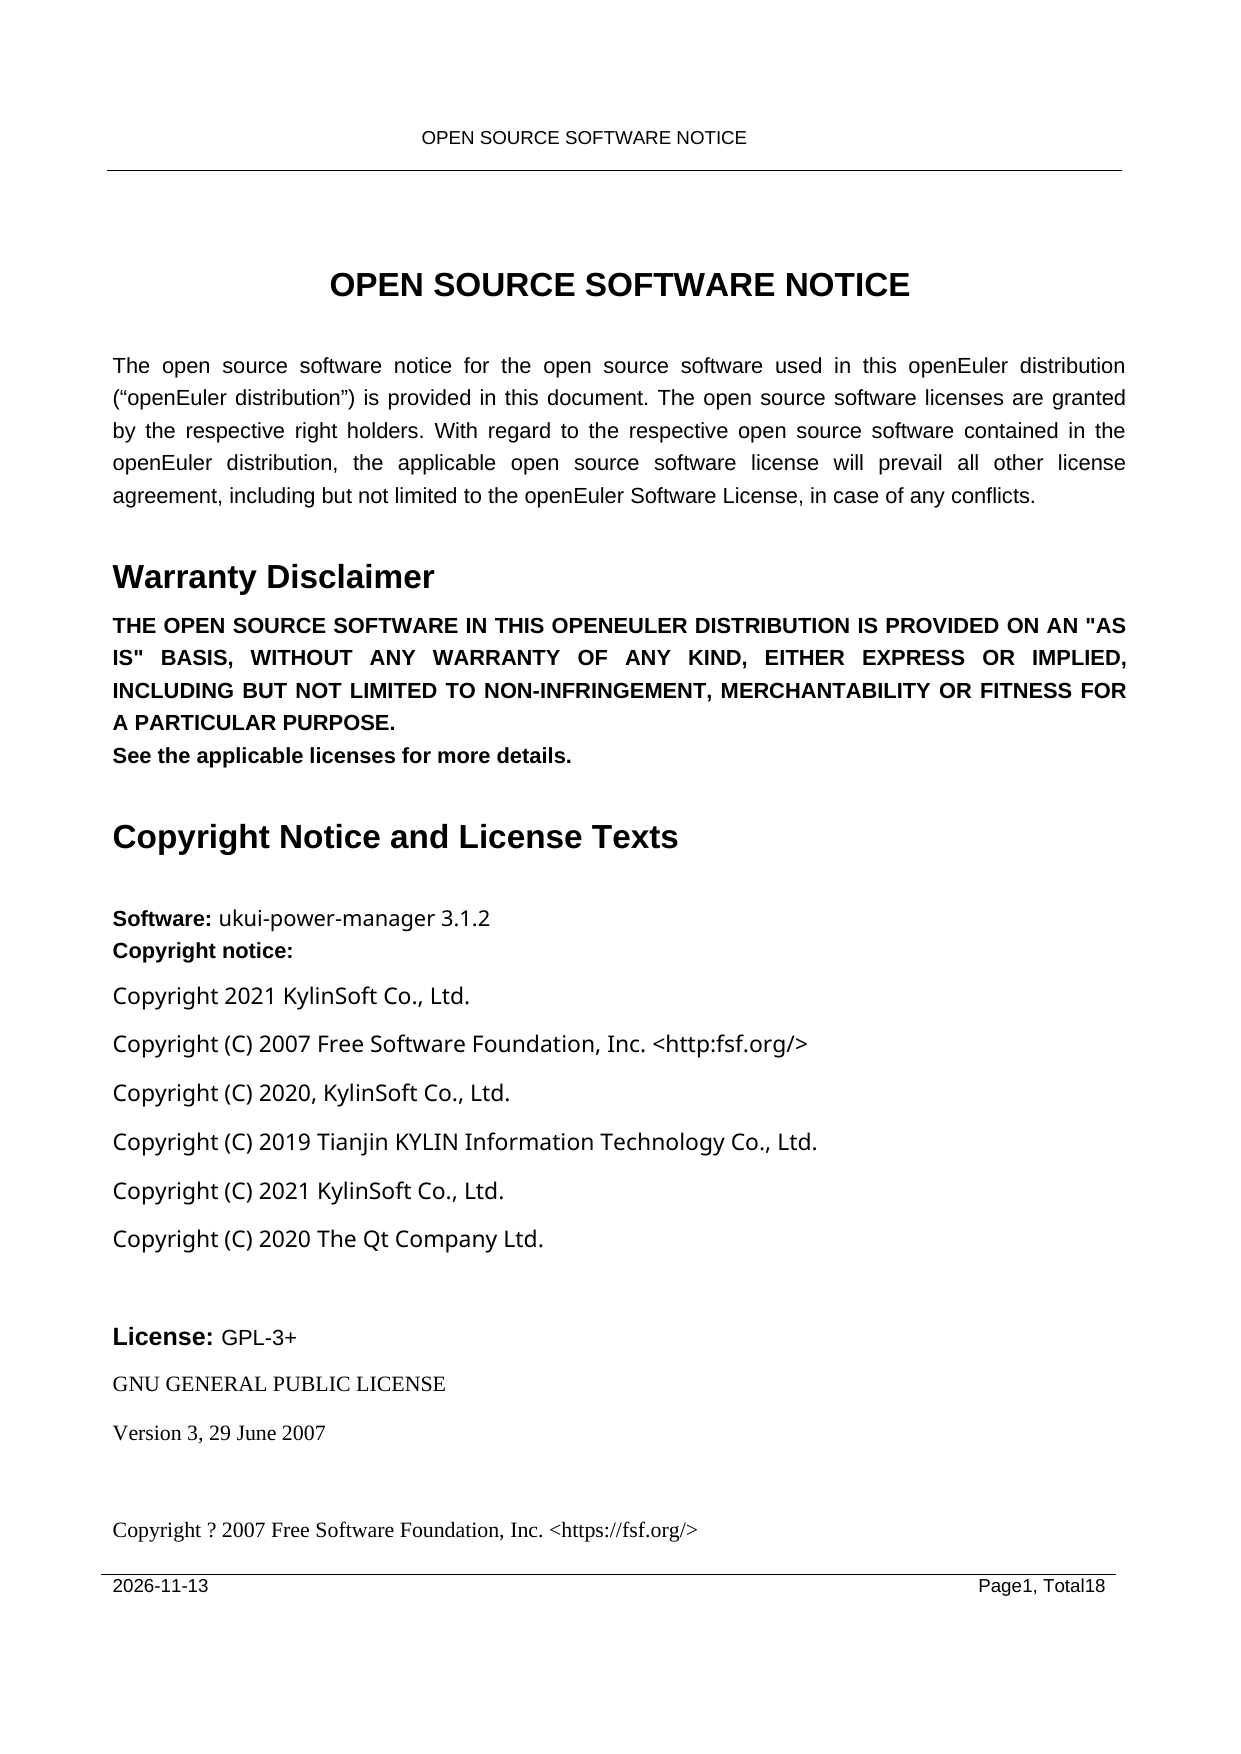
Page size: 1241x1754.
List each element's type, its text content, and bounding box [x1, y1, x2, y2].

text License: GPL-3+ [112, 1320, 1128, 1353]
text OPEN SOURCE SOFTWARE NOTICE [112, 251, 1128, 316]
text Copyright notice: [112, 934, 1128, 966]
text Warranty Disclaimer [112, 544, 1128, 609]
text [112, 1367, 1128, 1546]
text Copyright 2021 KylinSoft Co., Ltd. Copyright (C) 2007 Free Software Foundation, Inc. <http:fsf.org/> Copyright (C) 2020, KylinSoft Co., Ltd. Copyright (C) 2019 Tianjin KYLIN Information Technology Co., Ltd. Copyright (C) 2021 KylinSoft Co., Ltd. Copyright (C) 2020 The Qt Company Ltd. [112, 979, 1128, 1304]
text Copyright Notice and License Texts [112, 804, 1128, 869]
text THE OPEN SOURCE SOFTWARE IN THIS OPENEULER DISTRIBUTION IS PROVIDED ON AN "AS IS" BASIS, WITHOUT ANY WARRANTY OF ANY KIND, EITHER EXPRESS OR IMPLIED, INCLUDING BUT NOT LIMITED TO NON-INFRINGEMENT, MERCHANTABILITY OR FITNESS FOR A PARTICULAR PURPOSE. See the applicable licenses for more details. [112, 609, 1128, 771]
text Software: ukui-power-manager 3.1.2 [112, 901, 1128, 934]
text The open source software notice for the open source software used in this openEuler distribution (“openEuler distribution”) is provided in this document. The open source software licenses are granted by the respective right holders. With regard to the respective open source software contained in the openEuler distribution, the applicable open source software license will prevail all other license agreement, including but not limited to the openEuler Software License, in case of any conflicts. [112, 349, 1128, 511]
